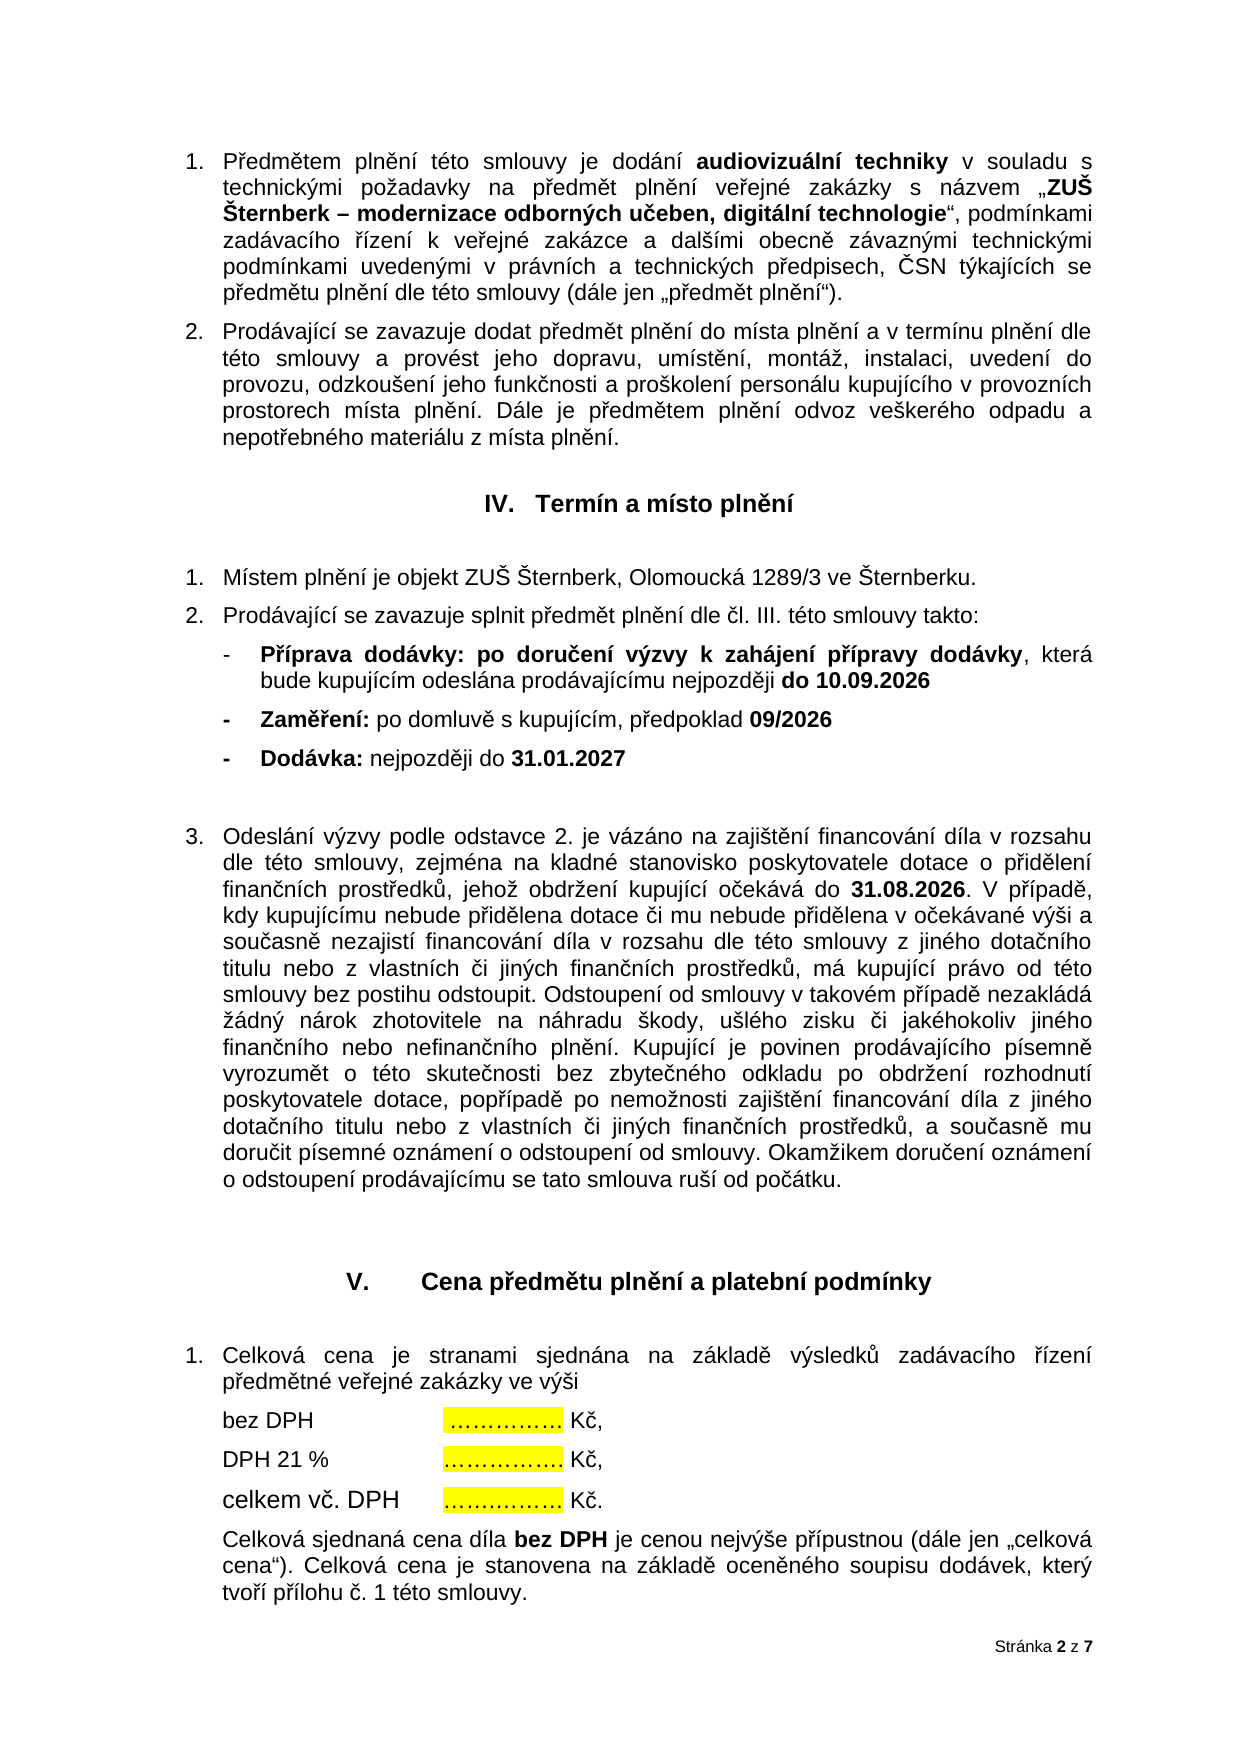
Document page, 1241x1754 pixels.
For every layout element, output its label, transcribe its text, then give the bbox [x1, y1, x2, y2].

list Celková cena je stranami sjednána na základě výsledků zadávacího řízení předmětné veřejné zakázky ve výši [185, 1342, 1093, 1394]
list Prodávající se zavazuje splnit předmět plnění dle čl. III. této smlouvy takto: [185, 602, 1093, 629]
list Místem plnění je objekt ZUŠ Šternberk, Olomoucká 1289/3 ve Šternberku. [185, 563, 1093, 590]
text DPH 21 % ……………. Kč, [563, 1446, 1093, 1472]
text bez DPH …………… Kč, [222, 1407, 443, 1433]
list Cena předmětu plnění a platební podmínky [185, 1267, 1093, 1296]
list Předmětem plnění této smlouvy je dodání audiovizuální techniky v souladu s technickými požadavky na předmět plnění veřejné zakázky s názvem „ZUŠ Šternberk – modernizace odborných učeben, digitální technologie“, podmínkami zadávacího řízení k veřejné zakázce a dalšími obecně závaznými technickými podmínkami uvedenými v právních a technických předpisech, ČSN týkajících se předmětu plnění dle této smlouvy (dále jen „předmět plnění“). [185, 148, 1093, 306]
list Prodávající se zavazuje dodat předmět plnění do místa plnění a v termínu plnění dle této smlouvy a provést jeho dopravu, umístění, montáž, instalaci, uvedení do provozu, odzkoušení jeho funkčnosti a proškolení personálu kupujícího v provozních prostorech místa plnění. Dále je předmětem plnění odvoz veškerého odpadu a nepotřebného materiálu z místa plnění. [185, 318, 1093, 450]
text celkem vč. DPH …….……… Kč. [222, 1485, 1093, 1513]
list Příprava dodávky: po doručení výzvy k zahájení přípravy dodávky, která bude kupujícím odeslána prodávajícímu nejpozději do 10.09.2026 [223, 641, 1093, 694]
text Celková sjednaná cena díla bez DPH je cenou nejvýše přípustnou (dále jen „celková cena“). Celková cena je stanovena na základě oceněného soupisu dodávek, který tvoří přílohu č. 1 této smlouvy. [222, 1526, 1093, 1605]
list Dodávka: nejpozději do 31.01.2027 [223, 745, 1093, 772]
list Zaměření: po domluvě s kupujícím, předpoklad 09/2026 [223, 706, 1093, 733]
text bez DPH …………… Kč, [563, 1407, 1093, 1433]
list Odeslání výzvy podle odstavce 2. je vázáno na zajištění financování díla v rozsahu dle této smlouvy, zejména na kladné stanovisko poskytovatele dotace o přidělení finančních prostředků, jehož obdržení kupující očekává do 31.08.2026. V případě, kdy kupujícímu nebude přidělena dotace či mu nebude přidělena v očekávané výši a současně nezajistí financování díla v rozsahu dle této smlouvy z jiného dotačního titulu nebo z vlastních či jiných finančních prostředků, má kupující právo od této smlouvy bez postihu odstoupit. Odstoupení od smlouvy v takovém případě nezakládá žádný nárok zhotovitele na náhradu škody, ušlého zisku či jakéhokoliv jiného finančního nebo nefinančního plnění. Kupující je povinen prodávajícího písemně vyrozumět o této skutečnosti bez zbytečného odkladu po obdržení rozhodnutí poskytovatele dotace, popřípadě po nemožnosti zajištění financování díla z jiného dotačního titulu nebo z vlastních či jiných finančních prostředků, a současně mu doručit písemné oznámení o odstoupení od smlouvy. Okamžikem doručení oznámení o odstoupení prodávajícímu se tato smlouva ruší od počátku. [185, 823, 1093, 1192]
list Termín a místo plnění [185, 489, 1093, 518]
text DPH 21 % ……………. Kč, [222, 1446, 443, 1472]
